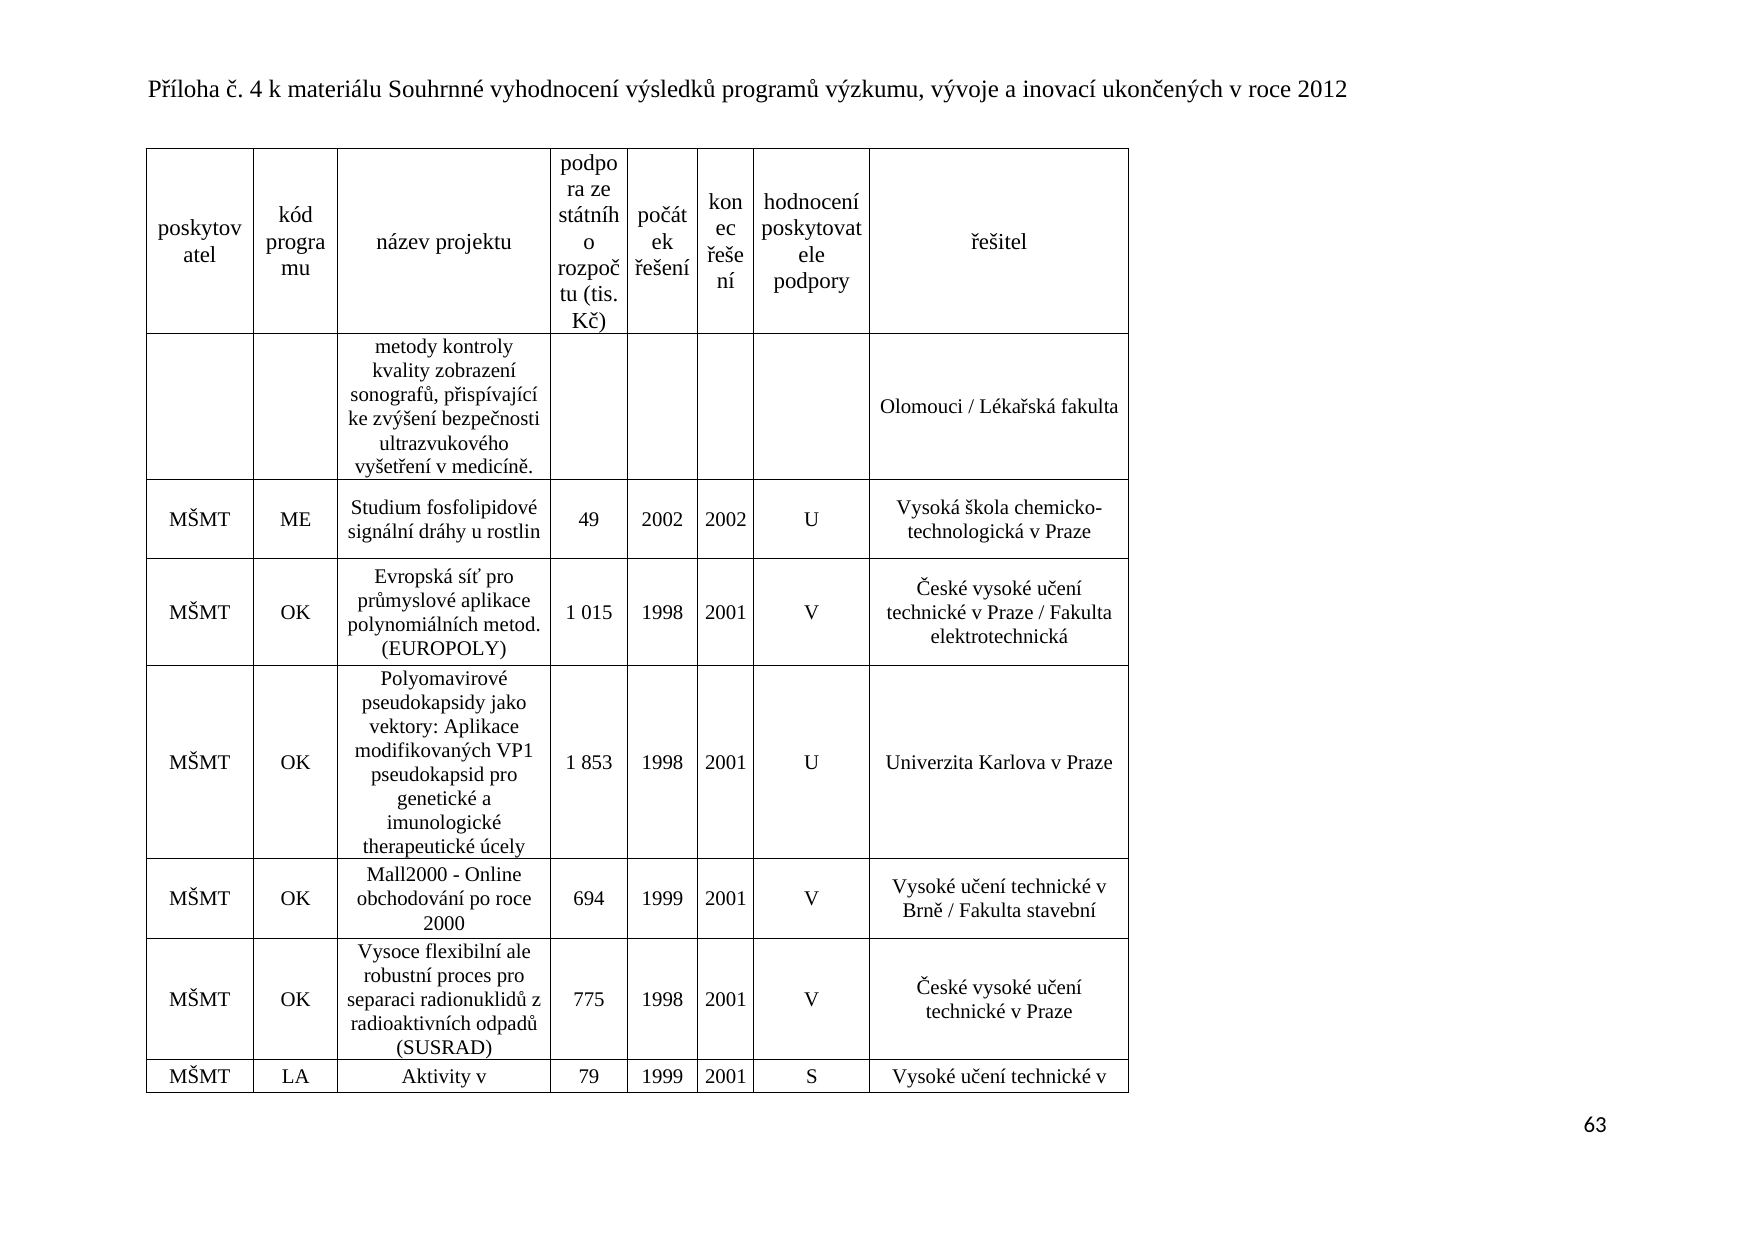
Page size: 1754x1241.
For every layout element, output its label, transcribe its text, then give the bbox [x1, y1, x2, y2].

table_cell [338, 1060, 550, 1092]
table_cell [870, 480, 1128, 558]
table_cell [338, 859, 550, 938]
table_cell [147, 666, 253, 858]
table_header počátek řešení [628, 149, 697, 333]
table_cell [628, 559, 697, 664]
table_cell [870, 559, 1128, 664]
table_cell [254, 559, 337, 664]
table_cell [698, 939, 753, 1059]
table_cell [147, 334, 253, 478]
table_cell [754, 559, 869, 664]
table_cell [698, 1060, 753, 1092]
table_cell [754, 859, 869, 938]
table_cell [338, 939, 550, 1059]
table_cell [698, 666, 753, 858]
table_header podpora ze státního rozpočtu (tis. Kč) [551, 149, 627, 333]
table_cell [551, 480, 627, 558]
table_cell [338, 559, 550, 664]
table_header řešitel [870, 149, 1128, 333]
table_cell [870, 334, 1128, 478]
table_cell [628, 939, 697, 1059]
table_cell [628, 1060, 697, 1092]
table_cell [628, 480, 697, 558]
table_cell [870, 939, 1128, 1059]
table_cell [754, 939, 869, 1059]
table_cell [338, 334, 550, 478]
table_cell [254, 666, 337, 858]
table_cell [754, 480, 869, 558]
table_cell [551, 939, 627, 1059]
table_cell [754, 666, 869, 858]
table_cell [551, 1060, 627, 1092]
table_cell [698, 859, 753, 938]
table_header hodnocení poskytovatele podpory [754, 149, 869, 333]
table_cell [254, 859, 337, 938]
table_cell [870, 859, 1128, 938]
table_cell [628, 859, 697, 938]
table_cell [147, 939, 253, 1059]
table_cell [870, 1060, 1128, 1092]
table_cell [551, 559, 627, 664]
table_header kód programu [254, 149, 337, 333]
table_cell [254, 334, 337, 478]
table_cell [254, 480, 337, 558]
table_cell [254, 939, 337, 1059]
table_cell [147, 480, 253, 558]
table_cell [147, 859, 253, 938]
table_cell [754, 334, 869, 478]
table_header název projektu [338, 149, 550, 333]
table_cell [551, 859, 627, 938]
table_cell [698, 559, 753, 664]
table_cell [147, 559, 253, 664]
table_header konec řešení [698, 149, 753, 333]
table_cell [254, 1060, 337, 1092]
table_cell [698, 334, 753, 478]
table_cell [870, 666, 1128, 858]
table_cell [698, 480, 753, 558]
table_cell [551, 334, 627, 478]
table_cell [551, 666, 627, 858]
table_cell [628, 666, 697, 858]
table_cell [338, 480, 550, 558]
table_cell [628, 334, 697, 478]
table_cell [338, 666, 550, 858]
table_header poskytovatel [147, 149, 253, 333]
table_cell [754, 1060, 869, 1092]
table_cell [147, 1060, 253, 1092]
